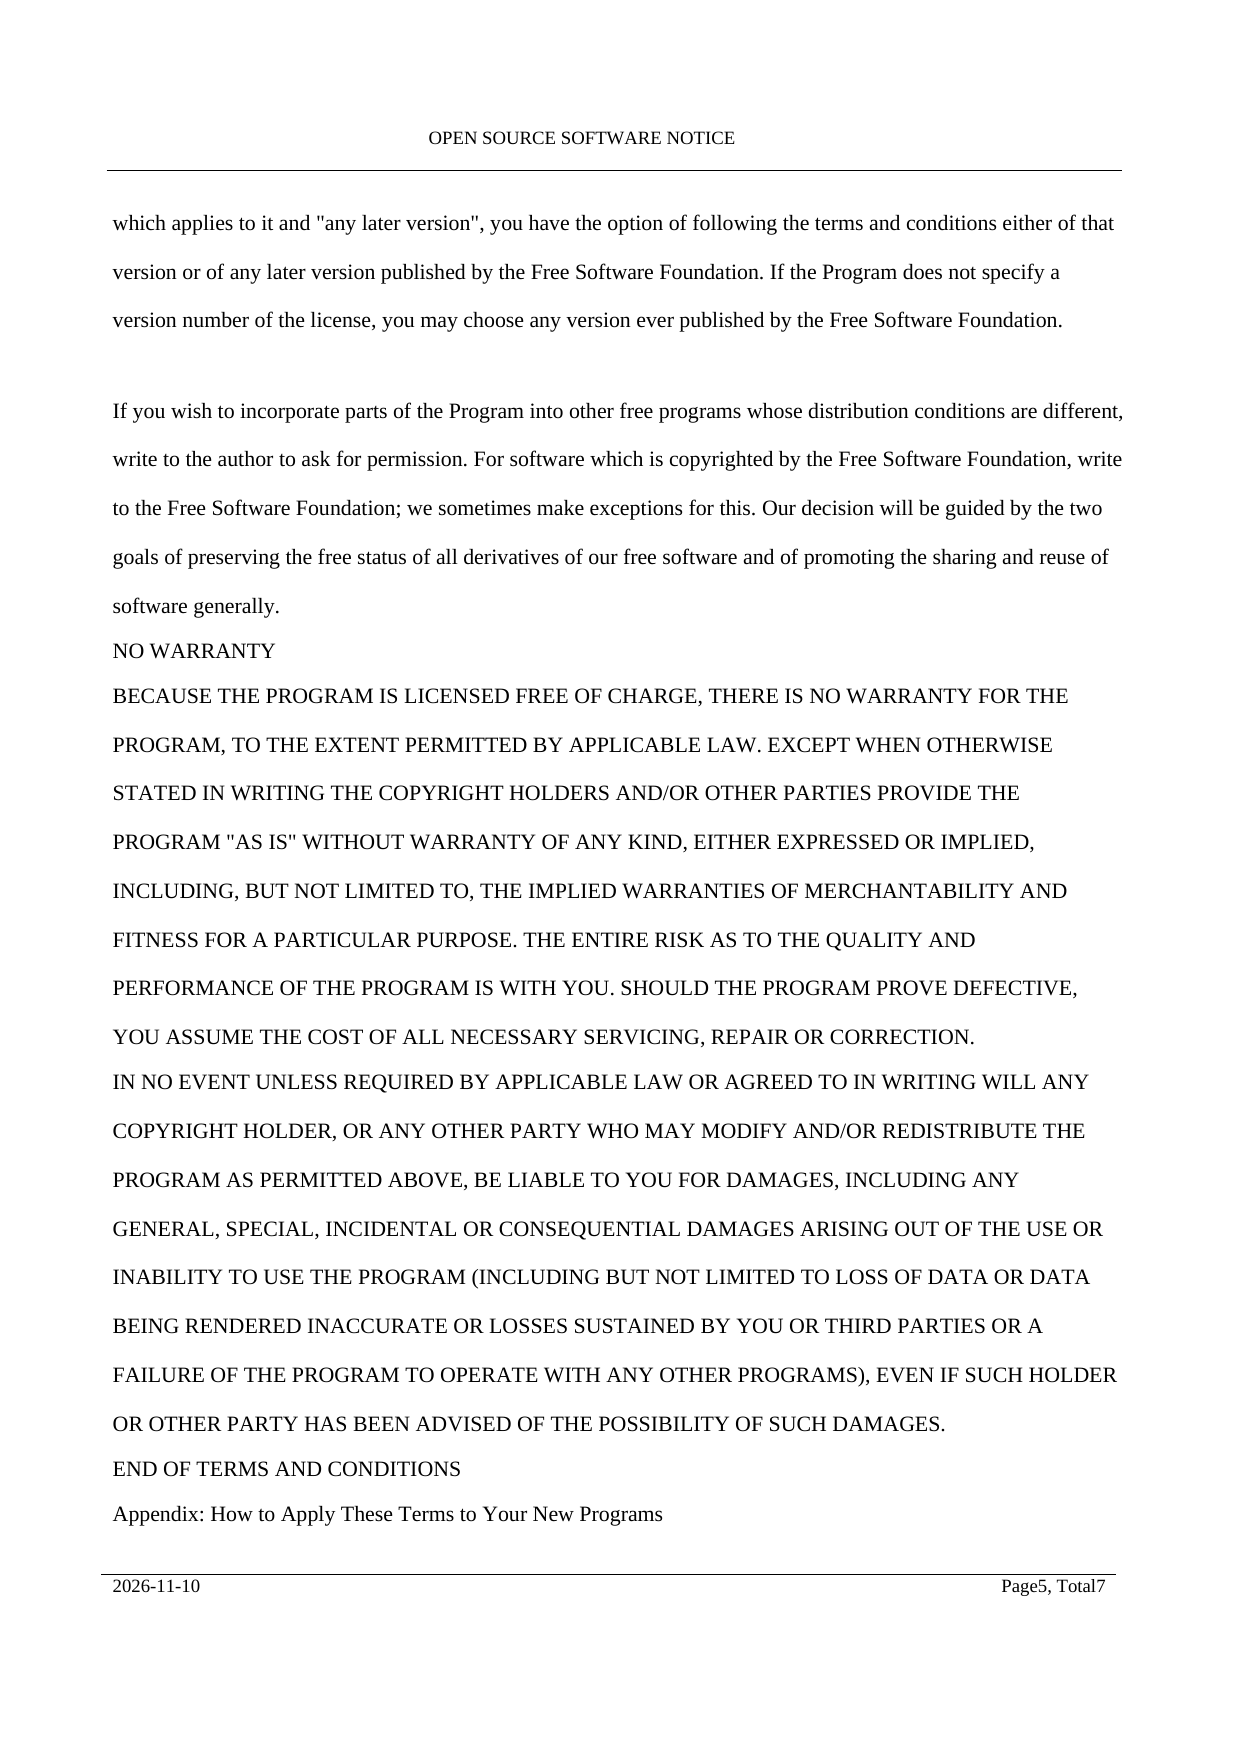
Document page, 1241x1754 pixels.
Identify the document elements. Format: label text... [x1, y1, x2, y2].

text IN NO EVENT UNLESS REQUIRED BY APPLICABLE LAW OR AGREED TO IN WRITING WILL ANY COPYRIGHT HOLDER, OR ANY OTHER PARTY WHO MAY MODIFY AND/OR REDISTRIBUTE THE PROGRAM AS PERMITTED ABOVE, BE LIABLE TO YOU FOR DAMAGES, INCLUDING ANY GENERAL, SPECIAL, INCIDENTAL OR CONSEQUENTIAL DAMAGES ARISING OUT OF THE USE OR INABILITY TO USE THE PROGRAM (INCLUDING BUT NOT LIMITED TO LOSS OF DATA OR DATA BEING RENDERED INACCURATE OR LOSSES SUSTAINED BY YOU OR THIRD PARTIES OR A FAILURE OF THE PROGRAM TO OPERATE WITH ANY OTHER PROGRAMS), EVEN IF SUCH HOLDER OR OTHER PARTY HAS BEEN ADVISED OF THE POSSIBILITY OF SUCH DAMAGES. [112, 1066, 1128, 1439]
text If you wish to incorporate parts of the Program into other free programs whose distribution conditions are different, write to the author to ask for permission. For software which is copyrighted by the Free Software Foundation, write to the Free Software Foundation; we sometimes make exceptions for this. Our decision will be guided by the two goals of preserving the free status of all derivatives of our free software and of promoting the sharing and reuse of software generally. [112, 394, 1128, 622]
text NO WARRANTY [112, 634, 1128, 667]
text BECAUSE THE PROGRAM IS LICENSED FREE OF CHARGE, THERE IS NO WARRANTY FOR THE PROGRAM, TO THE EXTENT PERMITTED BY APPLICABLE LAW. EXCEPT WHEN OTHERWISE STATED IN WRITING THE COPYRIGHT HOLDERS AND/OR OTHER PARTIES PROVIDE THE PROGRAM "AS IS" WITHOUT WARRANTY OF ANY KIND, EITHER EXPRESSED OR IMPLIED, INCLUDING, BUT NOT LIMITED TO, THE IMPLIED WARRANTIES OF MERCHANTABILITY AND FITNESS FOR A PARTICULAR PURPOSE. THE ENTIRE RISK AS TO THE QUALITY AND PERFORMANCE OF THE PROGRAM IS WITH YOU. SHOULD THE PROGRAM PROVE DEFECTIVE, YOU ASSUME THE COST OF ALL NECESSARY SERVICING, REPAIR OR CORRECTION. [112, 679, 1128, 1053]
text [112, 206, 1128, 336]
text END OF TERMS AND CONDITIONS [112, 1452, 1128, 1484]
text Appendix: How to Apply These Terms to Your New Programs [112, 1497, 1128, 1529]
